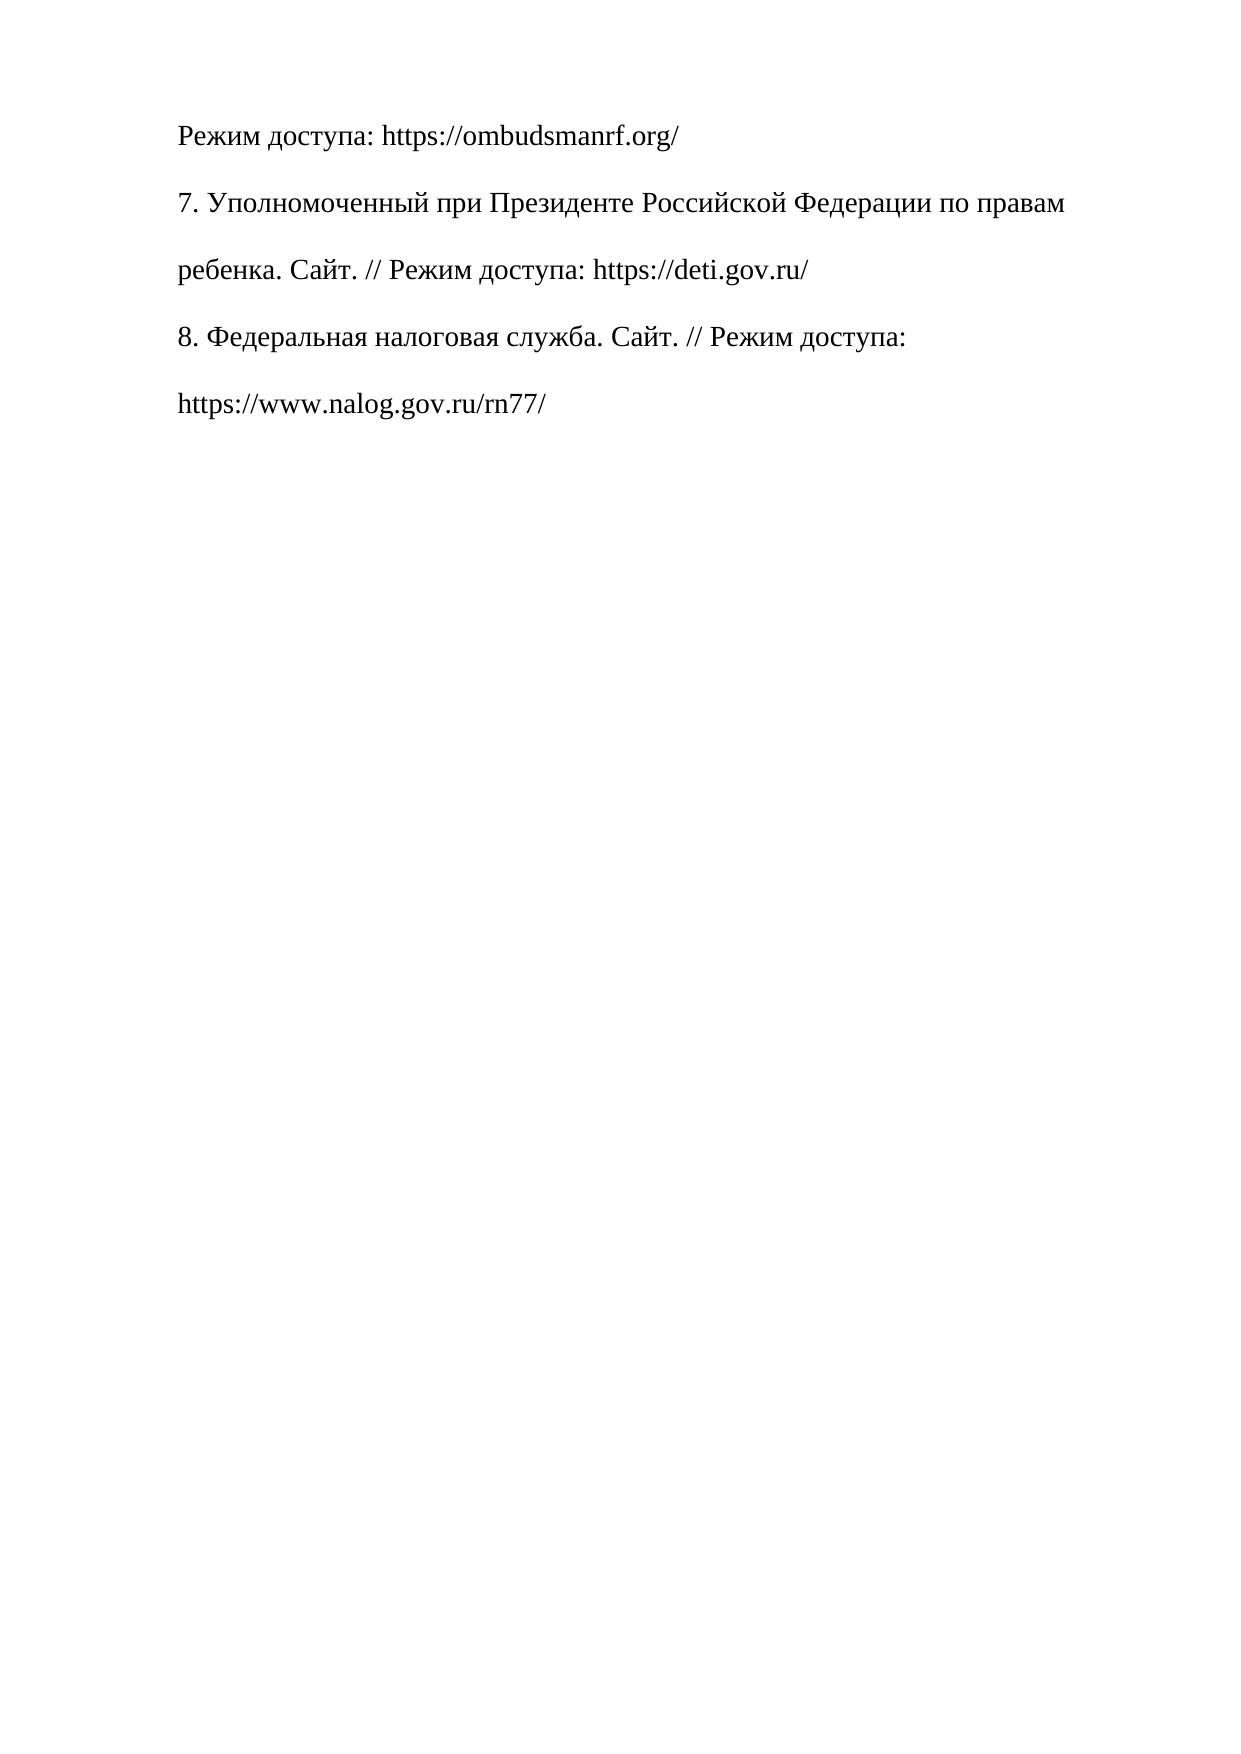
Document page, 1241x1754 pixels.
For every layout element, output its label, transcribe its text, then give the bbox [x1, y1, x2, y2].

text ребенка. Сайт. // Режим доступа: https://deti.gov.ru/ [177, 252, 1152, 286]
text Режим доступа: https://ombudsmanrf.org/ [177, 118, 1152, 152]
text 8. Федеральная налоговая служба. Сайт. // Режим доступа: [177, 319, 1152, 353]
text https://www.nalog.gov.ru/rn77/ [177, 386, 1152, 420]
text 7. Уполномоченный при Президенте Российской Федерации по правам [177, 185, 1152, 219]
